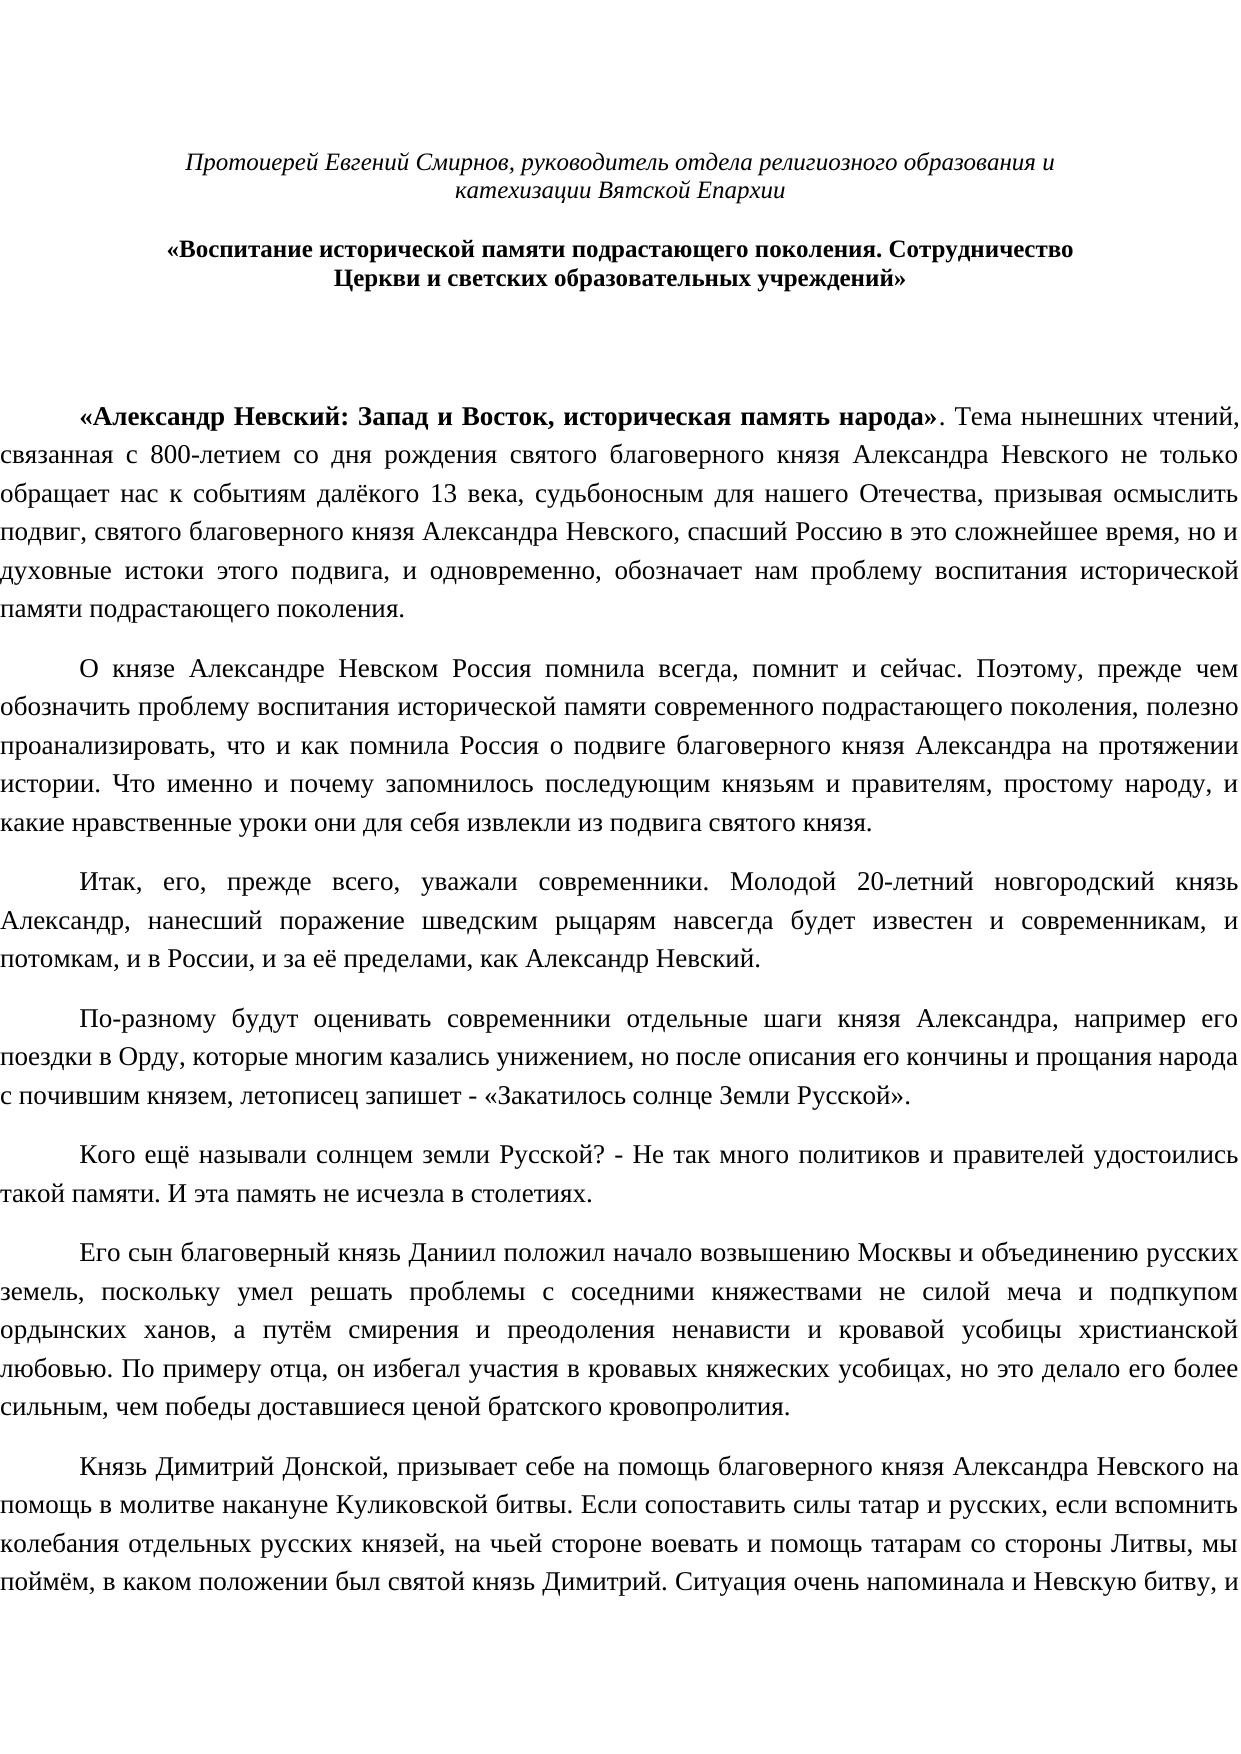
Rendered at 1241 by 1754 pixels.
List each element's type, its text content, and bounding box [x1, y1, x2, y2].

text «Воспитание исторической памяти подрастающего поколения. Сотрудничество Церкви и светских образовательных учреждений» [0, 234, 1240, 292]
text катехизации Вятской Епархии [0, 176, 1240, 204]
text О князе Александре Невском Россия помнила всегда, помнит и сейчас. Поэтому, прежде чем обозначить проблему воспитания исторической памяти современного подрастающего поколения, полезно проанализировать, что и как помнила Россия о подвиге благоверного князя Александра на протяжении истории. Что именно и почему запомнилось последующим князьям и правителям, простому народу, и какие нравственные уроки они для себя извлекли из подвига святого князя. [0, 646, 1240, 839]
text Протоиерей Евгений Смирнов, руководитель отдела религиозного образования и [0, 148, 1240, 176]
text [0, 1444, 1240, 1598]
text Итак, его, прежде всего, уважали современники. Молодой 20-летний новгородский князь Александр, нанесший поражение шведским рыцарям навсегда будет известен и современникам, и потомкам, и в России, и за её пределами, как Александр Невский. [0, 860, 1240, 975]
text По-разному будут оценивать современники отдельные шаги князя Александра, например его поездки в Орду, которые многим казались унижением, но после описания его кончины и прощания народа с почившим князем, летописец запишет - «Закатилось солнце Земли Русской». [0, 996, 1240, 1112]
text Его сын благоверный князь Даниил положил начало возвышению Москвы и объединению русских земель, поскольку умел решать проблемы с соседними княжествами не силой меча и подпкупом ордынских ханов, а путём смирения и преодоления ненависти и кровавой усобицы христианской любовью. По примеру отца, он избегал участия в кровавых княжеских усобицах, но это делало его более сильным, чем победы доставшиеся ценой братского кровопролития. [0, 1231, 1240, 1423]
text «Александр Невский: Запад и Восток, историческая память народа». Тема нынешних чтений, связанная с 800-летием со дня рождения святого благоверного князя Александра Невского не только обращает нас к событиям далёкого 13 века, судьбоносным для нашего Отечества, призывая осмыслить подвиг, святого благоверного князя Александра Невского, спасший Россию в это сложнейшее время, но и духовные истоки этого подвига, и одновременно, обозначает нам проблему воспитания исторической памяти подрастающего поколения. [0, 394, 1240, 625]
text Кого ещё называли солнцем земли Русской? - Не так много политиков и правителей удостоились такой памяти. И эта память не исчезла в столетиях. [0, 1133, 1240, 1210]
